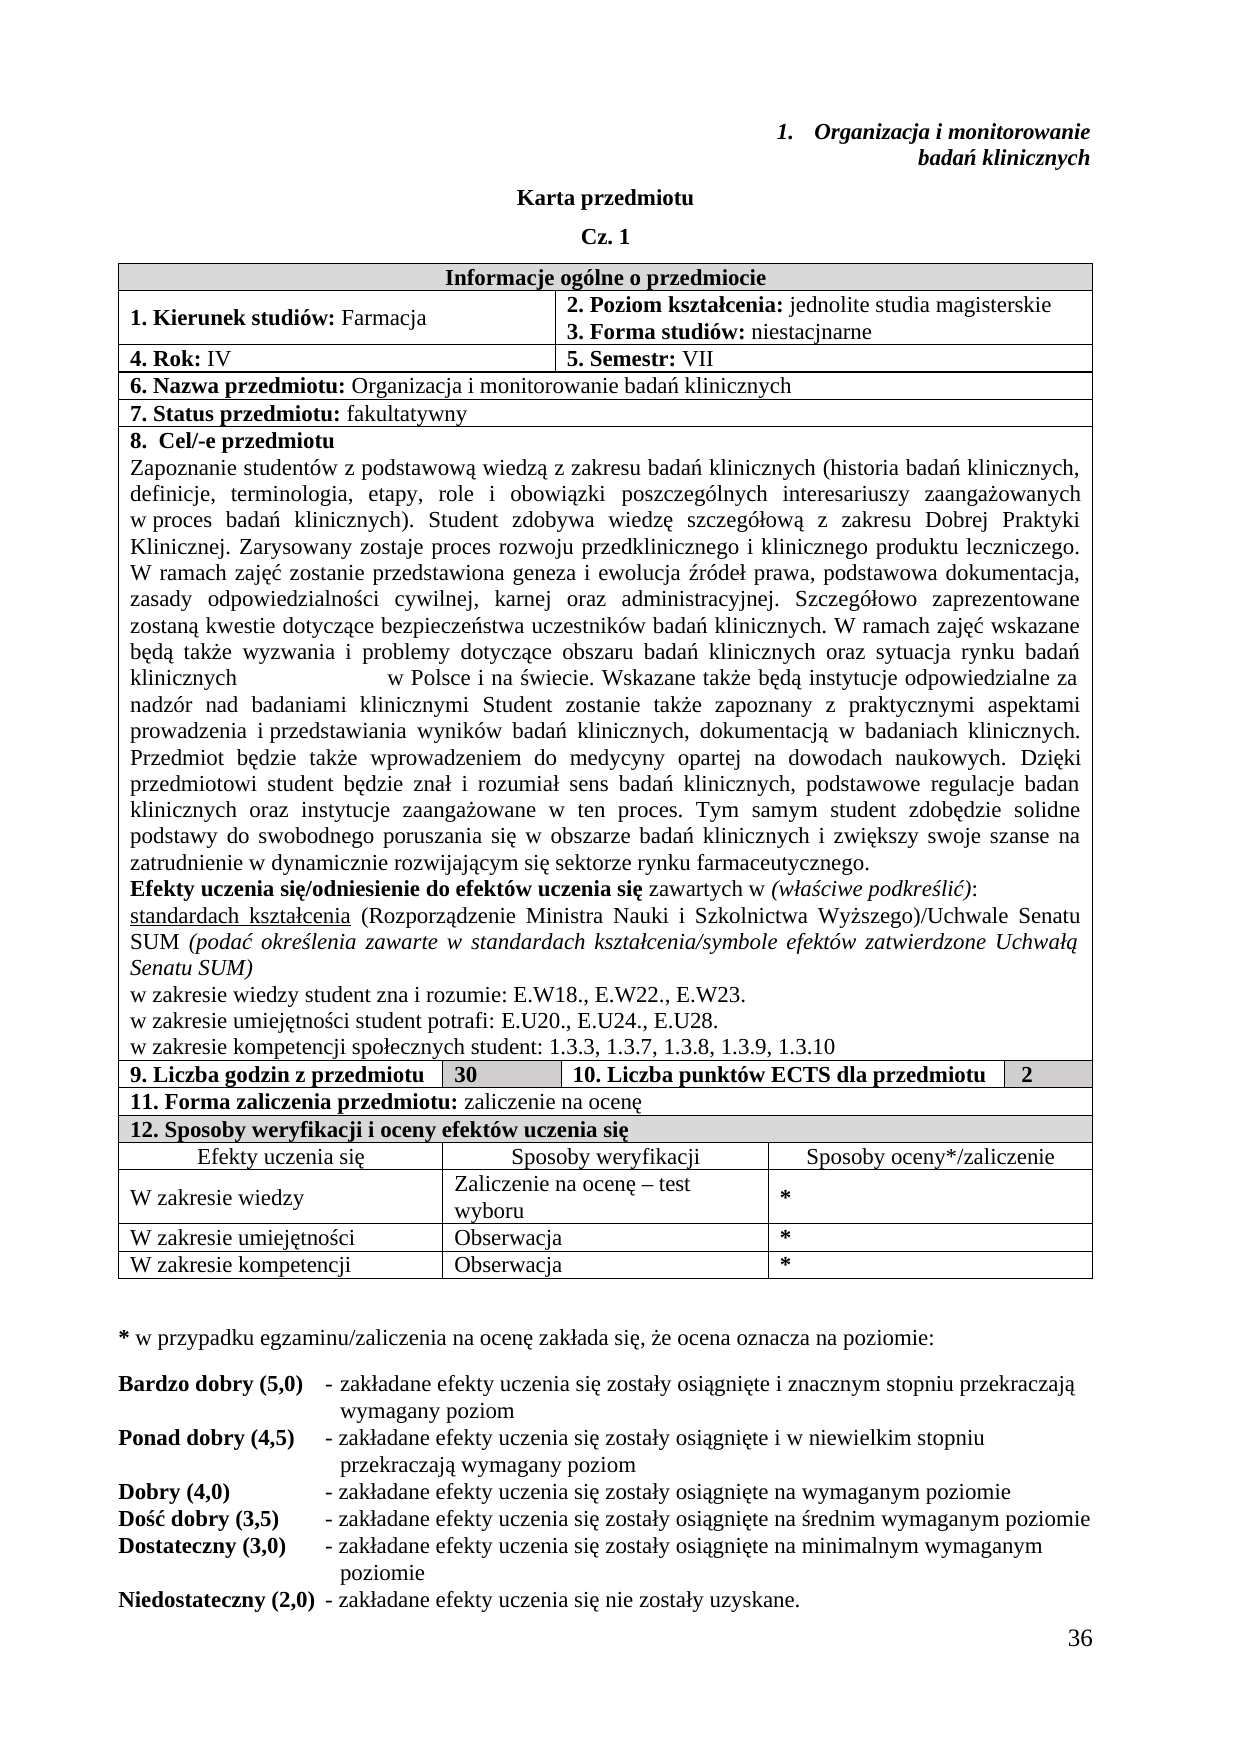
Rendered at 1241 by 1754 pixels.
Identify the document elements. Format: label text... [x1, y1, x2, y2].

table_cell Sposoby weryfikacji [443, 1143, 768, 1169]
table_cell Obserwacja [443, 1252, 768, 1278]
table_cell 4. Rok: IV [119, 345, 555, 371]
list Organizacja i monitorowanie [156, 118, 1092, 144]
text Niedostateczny (2,0) - zakładane efekty uczenia się nie zostały uzyskane. [118, 1586, 1092, 1613]
table_cell 2 [1005, 1061, 1092, 1087]
text Dostateczny (3,0) - zakładane efekty uczenia się zostały osiągnięte na minimalnym wymaganym poziomie [118, 1532, 1092, 1586]
table_cell 9. Liczba godzin z przedmiotu [119, 1061, 442, 1087]
table_cell 11. Forma zaliczenia przedmiotu: zaliczenie na ocenę [119, 1088, 1092, 1114]
table_cell W zakresie kompetencji [119, 1252, 442, 1278]
table_cell 5. Semestr: VII [556, 345, 1092, 371]
table_header Informacje ogólne o przedmiocie [119, 264, 1092, 290]
table_cell 7. Status przedmiotu: fakultatywny [119, 400, 1092, 426]
table_cell 8. Cel/-e przedmiotu Zapoznanie studentów z podstawową wiedzą z zakresu badań klinicznych (historia badań klinicznych, definicje, terminologia, etapy, role i obowiązki poszczególnych interesariuszy zaangażowanych w proces badań klinicznych). Student zdobywa wiedzę szczegółową z zakresu Dobrej Praktyki Klinicznej. Zarysowany zostaje proces rozwoju przedklinicznego i klinicznego produktu leczniczego. W ramach zajęć zostanie przedstawiona geneza i ewolucja źródeł prawa, podstawowa dokumentacja, zasady odpowiedzialności cywilnej, karnej oraz administracyjnej. Szczegółowo zaprezentowane zostaną kwestie dotyczące bezpieczeństwa uczestników badań klinicznych. W ramach zajęć wskazane będą także wyzwania i problemy dotyczące obszaru badań klinicznych oraz sytuacja rynku badań klinicznych w Polsce i na świecie. Wskazane także będą instytucje odpowiedzialne za nadzór nad badaniami klinicznymi Student zostanie także zapoznany z praktycznymi aspektami prowadzenia i przedstawiania wyników badań klinicznych, dokumentacją w badaniach klinicznych. Przedmiot będzie także wprowadzeniem do medycyny opartej na dowodach naukowych. Dzięki przedmiotowi student będzie znał i rozumiał sens badań klinicznych, podstawowe regulacje badan klinicznych oraz instytucje zaangażowane w ten proces. Tym samym student zdobędzie solidne podstawy do swobodnego poruszania się w obszarze badań klinicznych i zwiększy swoje szanse na zatrudnienie w dynamicznie rozwijającym się sektorze rynku farmaceutycznego. Efekty uczenia się/odniesienie do efektów uczenia się zawartych w (właściwe podkreślić): standardach kształcenia (Rozporządzenie Ministra Nauki i Szkolnictwa Wyższego)/Uchwale Senatu SUM (podać określenia zawarte w standardach kształcenia/symbole efektów zatwierdzone Uchwałą Senatu SUM) [119, 427, 1092, 981]
text * w przypadku egzaminu/zaliczenia na ocenę zakłada się, że ocena oznacza na poziomie: [118, 1324, 1092, 1350]
table_cell w zakresie wiedzy student zna i rozumie: E.W18., E.W22., E.W23. w zakresie umiejętności student potrafi: E.U20., E.U24., E.U28. w zakresie kompetencji społecznych student: 1.3.3, 1.3.7, 1.3.8, 1.3.9, 1.3.10 [119, 981, 1092, 1060]
table_cell Obserwacja [443, 1224, 768, 1251]
table_cell Efekty uczenia się [119, 1143, 442, 1169]
table_cell * [769, 1252, 1092, 1278]
text Ponad dobry (4,5) - zakładane efekty uczenia się zostały osiągnięte i w niewielkim stopniu przekraczają wymagany poziom [118, 1423, 1092, 1477]
text Karta przedmiotu [118, 184, 1092, 210]
table_cell 6. Nazwa przedmiotu: Organizacja i monitorowanie badań klinicznych [119, 373, 1092, 399]
text Bardzo dobry (5,0) - zakładane efekty uczenia się zostały osiągnięte i znacznym stopniu przekraczają wymagany poziom [118, 1369, 1092, 1423]
table_cell W zakresie umiejętności [119, 1224, 442, 1251]
table_cell * [769, 1224, 1092, 1251]
text Cz. 1 [118, 223, 1092, 250]
table_cell 10. Liczba punktów ECTS dla przedmiotu [562, 1061, 1004, 1087]
table_cell Sposoby oceny*/zaliczenie [769, 1143, 1092, 1169]
text Dość dobry (3,5) - zakładane efekty uczenia się zostały osiągnięte na średnim wymaganym poziomie [118, 1504, 1092, 1532]
table_cell * [769, 1170, 1092, 1223]
table_cell 2. Poziom kształcenia: jednolite studia magisterskie 3. Forma studiów: niestacjnarne [556, 291, 1092, 344]
table_cell 12. Sposoby weryfikacji i oceny efektów uczenia się [119, 1116, 1092, 1142]
table_cell 30 [443, 1061, 561, 1087]
table_cell W zakresie wiedzy [119, 1170, 442, 1223]
table_cell 1. Kierunek studiów: Farmacja [119, 291, 555, 344]
table_cell Zaliczenie na ocenę – test wyboru [443, 1170, 768, 1223]
text Dobry (4,0) - zakładane efekty uczenia się zostały osiągnięte na wymaganym poziomie [118, 1477, 1092, 1504]
text badań klinicznych [193, 144, 1092, 171]
